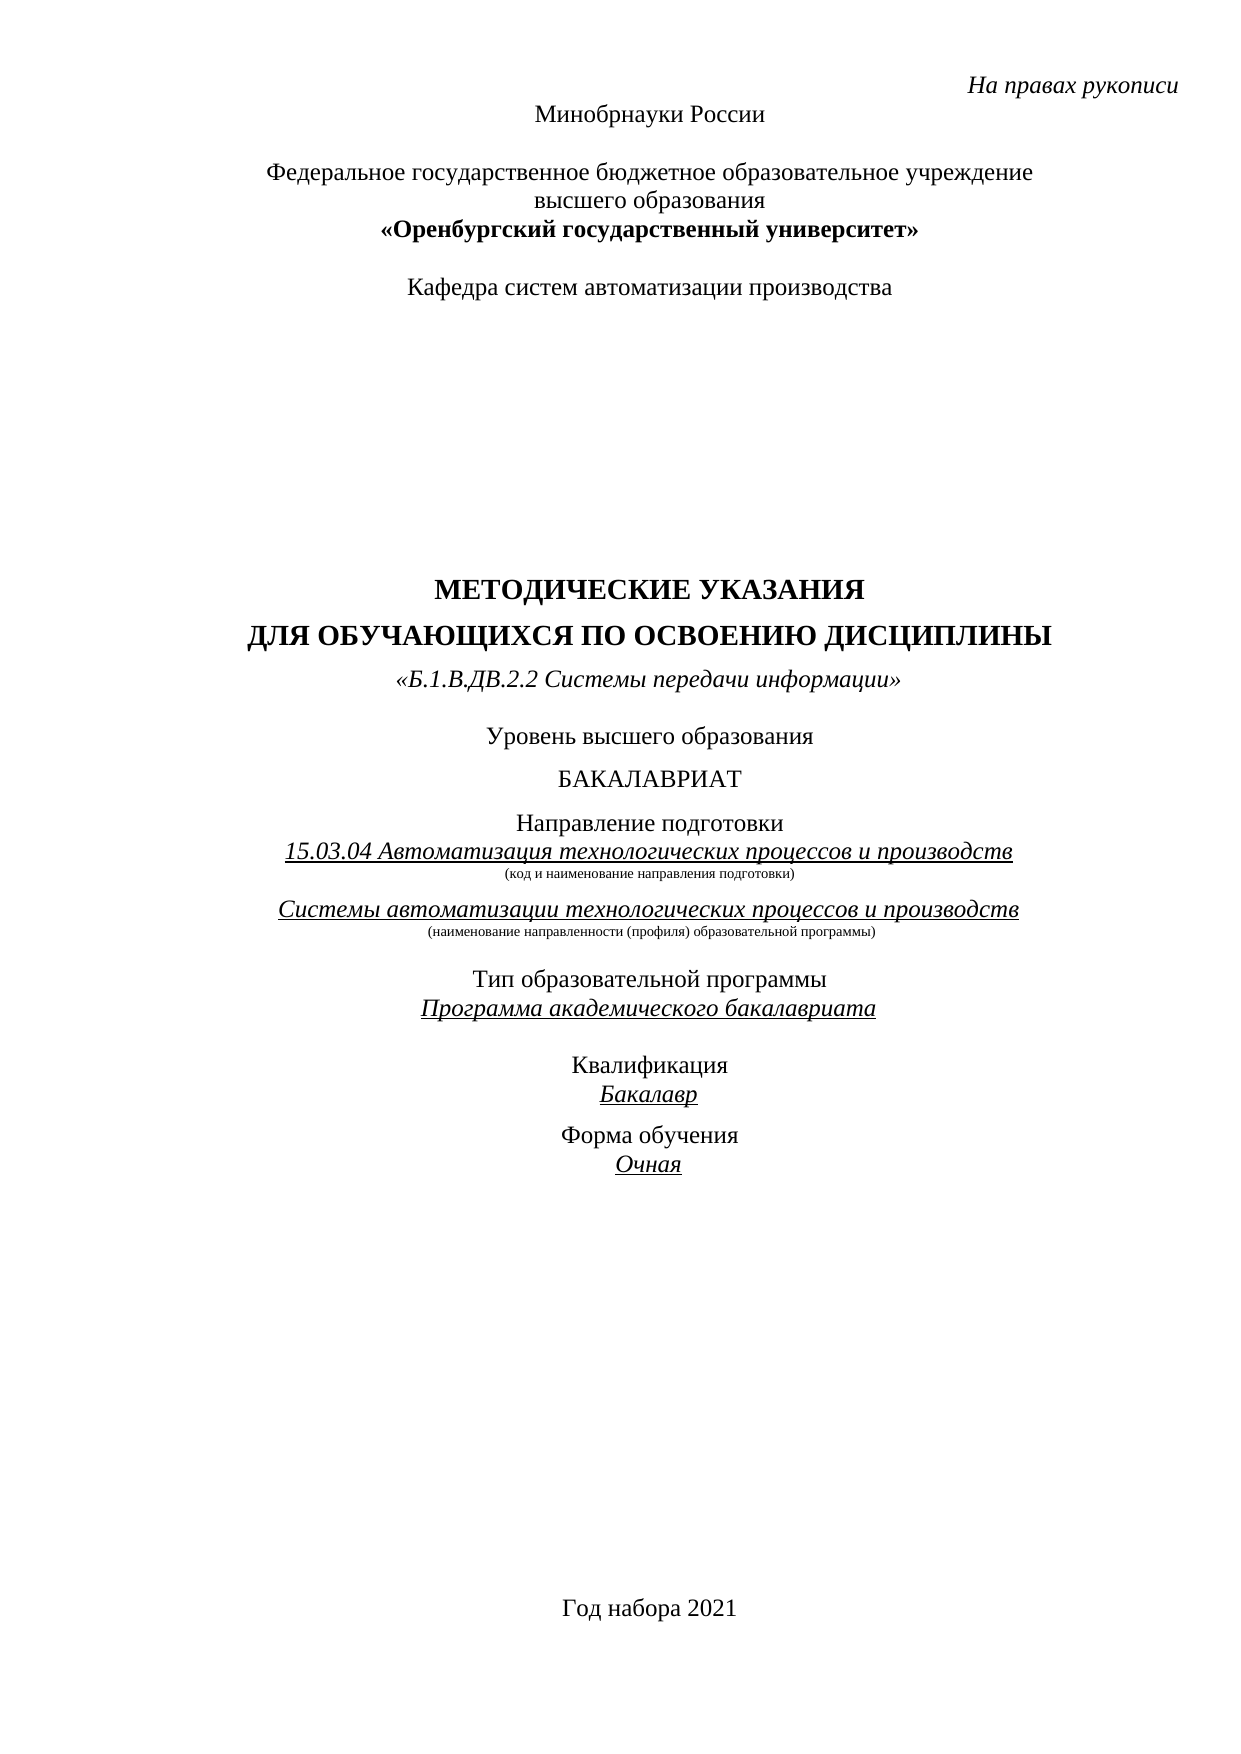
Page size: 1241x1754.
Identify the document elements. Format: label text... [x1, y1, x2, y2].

text Тип образовательной программы [118, 964, 1181, 993]
text Направление подготовки [118, 808, 1181, 836]
text БАКАЛАВРИАТ [118, 764, 1181, 793]
text Программа академического бакалавриата [118, 993, 1181, 1021]
text 15.03.04 Автоматизация технологических процессов и производств [118, 836, 1181, 865]
text (код и наименование направления подготовки) [118, 865, 1181, 894]
text Очная [118, 1149, 1181, 1178]
text Системы автоматизации технологических процессов и производств [118, 894, 1181, 923]
text Методические указания [118, 572, 1181, 605]
text Год набора 2021 [118, 1593, 1181, 1621]
text На правах рукописи [118, 71, 1181, 99]
text «Оренбургский государственный университет» [118, 214, 1181, 243]
text для обучающихся по освоению дисциплины [118, 618, 1181, 651]
text высшего образования [118, 186, 1181, 214]
text Уровень высшего образования [118, 721, 1181, 750]
text Форма обучения [118, 1120, 1181, 1149]
text «Б.1.В.ДВ.2.2 Системы передачи информации» [118, 664, 1181, 693]
text Минобрнауки России [118, 99, 1181, 128]
text Кафедра систем автоматизации производства [118, 272, 1181, 301]
text Бакалавр [118, 1079, 1181, 1108]
text Квалификация [118, 1050, 1181, 1079]
text Федеральное государственное бюджетное образовательное учреждение [118, 157, 1181, 186]
text (наименование направленности (профиля) образовательной программы) [118, 923, 1181, 951]
